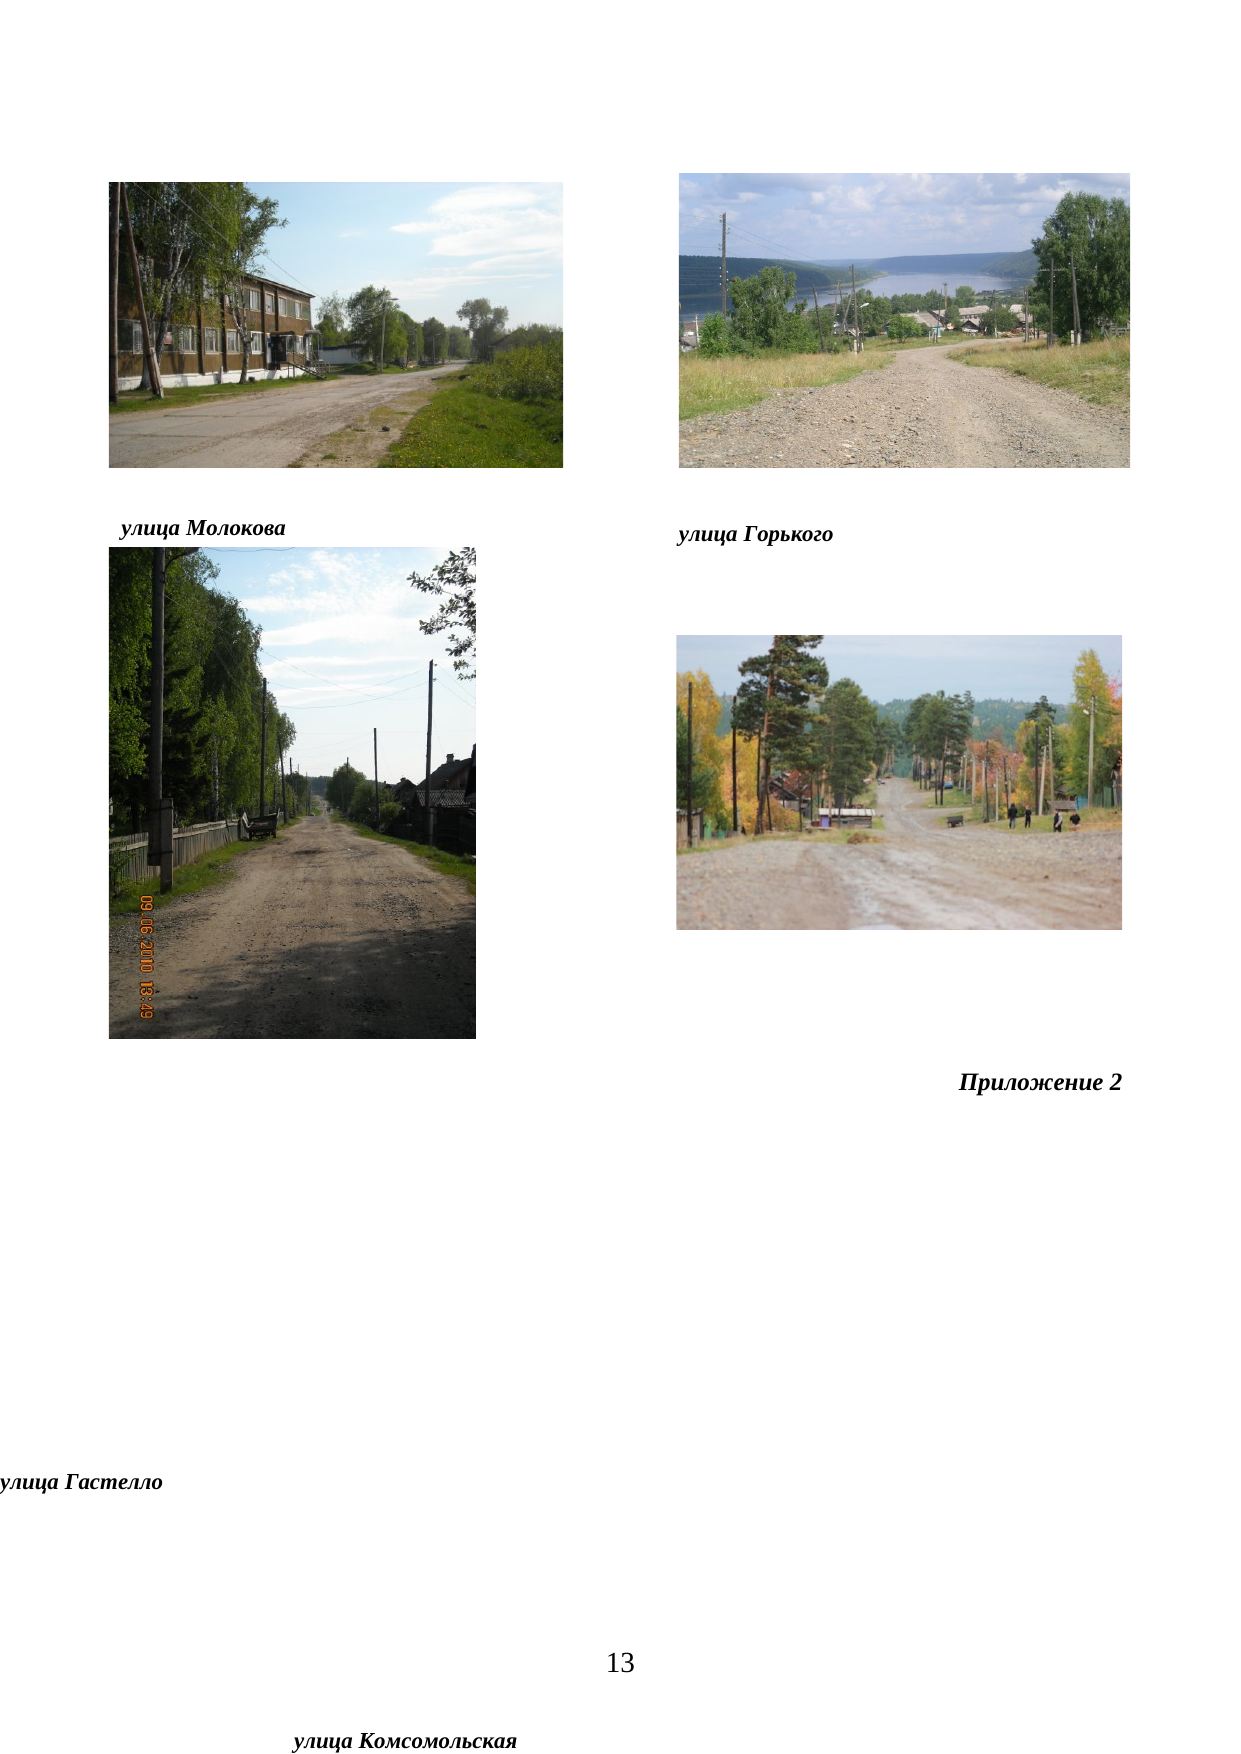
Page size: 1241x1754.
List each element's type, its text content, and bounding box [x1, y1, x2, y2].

picture [108, 547, 476, 1039]
picture [678, 173, 1131, 468]
picture [676, 635, 1123, 930]
picture [108, 182, 564, 468]
